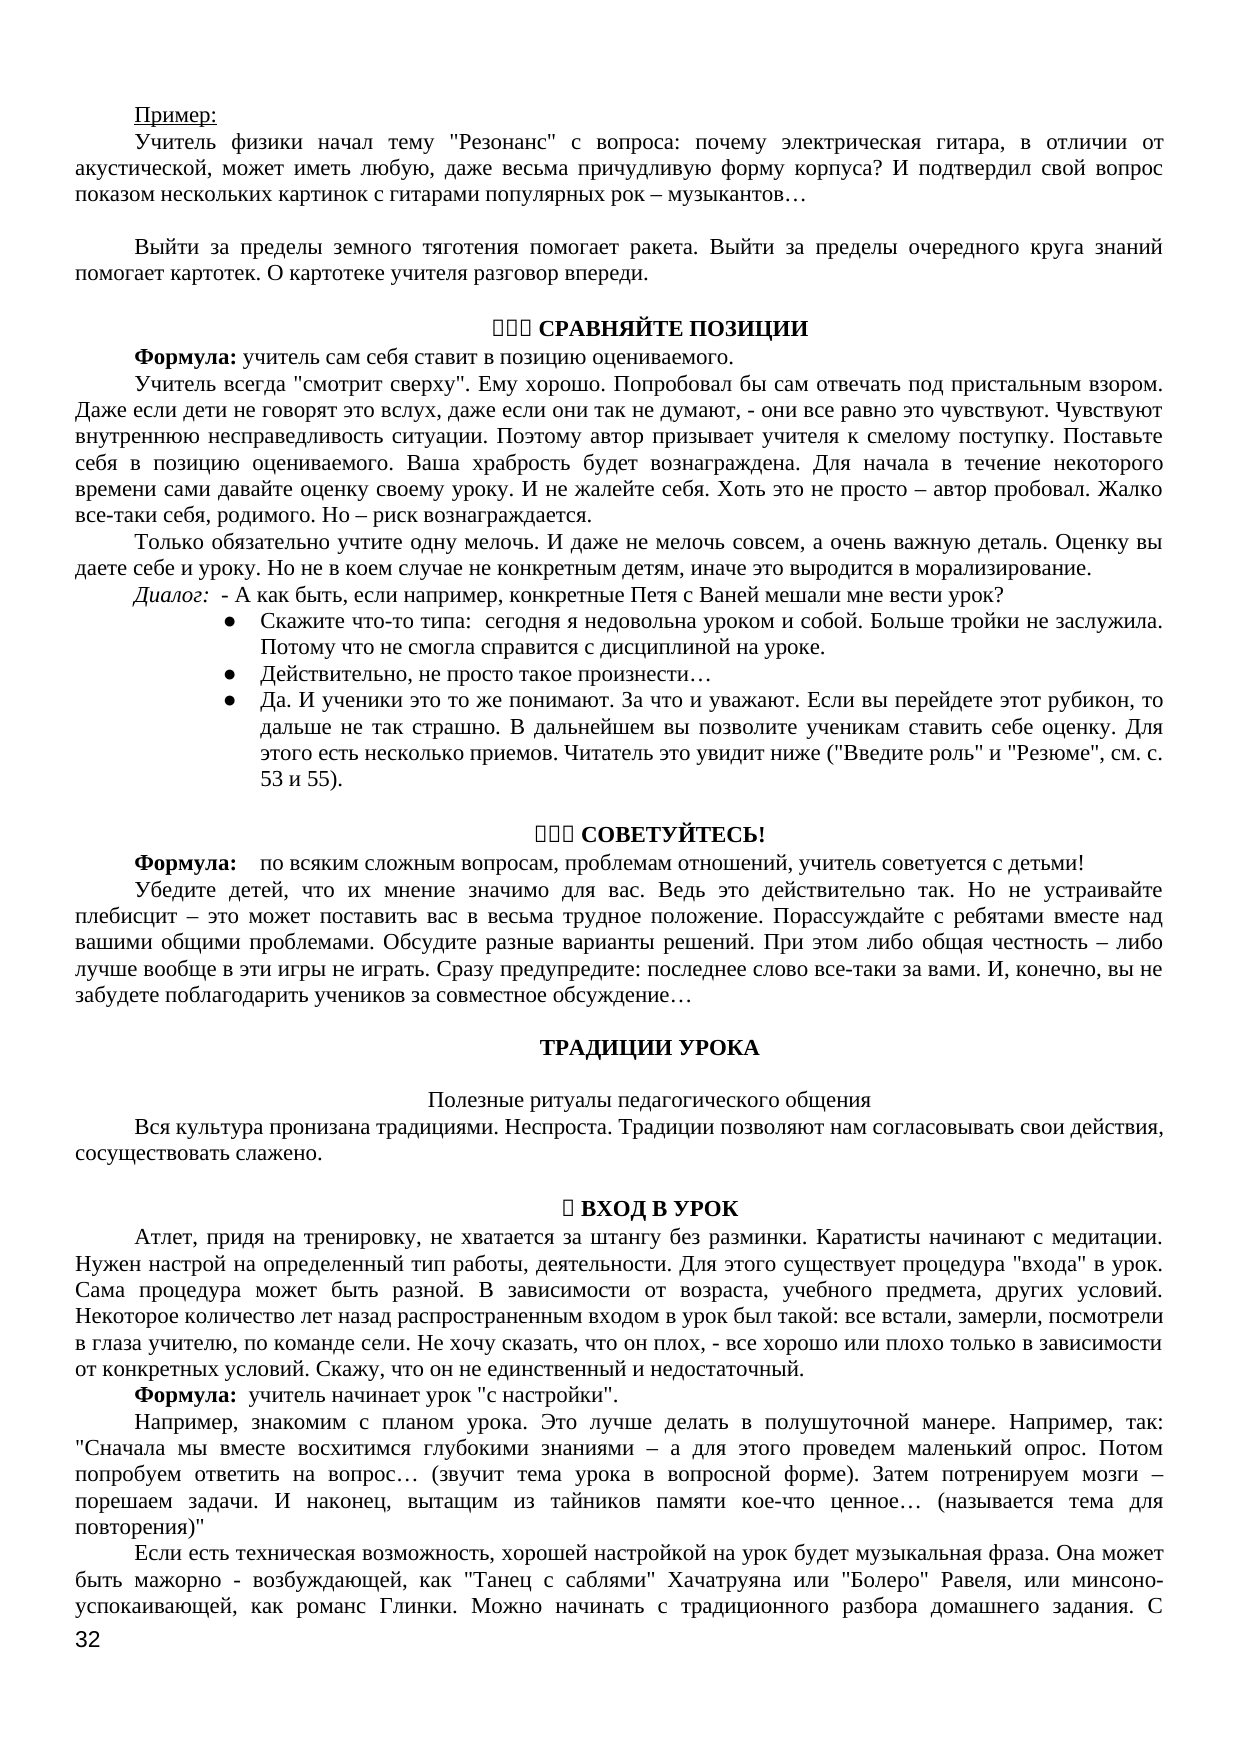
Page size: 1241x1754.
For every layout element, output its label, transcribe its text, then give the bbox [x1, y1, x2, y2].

text Формула: по всяким сложным вопросам, проблемам отношений, учитель советуется с детьми! [134, 849, 1165, 876]
text Убедите детей, что их мнение значимо для вас. Ведь это действительно так. Но не устраивайте плебисцит – это может поставить вас в весьма трудное положение. Порассуждайте с ребятами вместе над вашими общими проблемами. Обсудите разные варианты решений. При этом либо общая честность – либо лучше вообще в эти игры не играть. Сразу предупредите: последнее слово все-таки за вами. И, конечно, вы не забудете поблагодарить учеников за совместное обсуждение… [75, 876, 1165, 1007]
text Формула: учитель сам себя ставит в позицию оцениваемого. [75, 343, 1165, 370]
text Пример: [75, 101, 1165, 128]
list Скажите что-то типа: сегодня я недовольна уроком и собой. Больше тройки не заслужила. Потому что не смогла справится с дисциплиной на уроке. [223, 607, 1165, 660]
text  ВХОД В УРОК [75, 1192, 1165, 1223]
text Учитель физики начал тему "Резонанс" с вопроса: почему электрическая гитара, в отличии от акустической, может иметь любую, даже весьма причудливую форму корпуса? И подтвердил свой вопрос показом нескольких картинок с гитарами популярных рок – музыкантов… [75, 128, 1165, 207]
text Вся культура пронизана традициями. Неспроста. Традиции позволяют нам согласовывать свои действия, сосуществовать слажено. [75, 1113, 1165, 1166]
text  СОВЕТУЙТЕСЬ! [75, 818, 1165, 849]
list Действительно, не просто такое произнести… [223, 660, 1165, 686]
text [75, 1539, 1165, 1618]
text Только обязательно учтите одну мелочь. И даже не мелочь совсем, а очень важную деталь. Оценку вы даете себе и уроку. Но не в коем случае не конкретным детям, иначе это выродится в морализирование. [75, 528, 1165, 581]
text Учитель всегда "смотрит сверху". Ему хорошо. Попробовал бы сам отвечать под пристальным взором. Даже если дети не говорят это вслух, даже если они так не думают, - они все равно это чувствуют. Чувствуют внутреннюю несправедливость ситуации. Поэтому автор призывает учителя к смелому поступку. Поставьте себя в позицию оцениваемого. Ваша храбрость будет вознаграждена. Для начала в течение некоторого времени сами давайте оценку своему уроку. И не жалейте себя. Хоть это не просто – автор пробовал. Жалко все-таки себя, родимого. Но – риск вознаграждается. [75, 370, 1165, 528]
text Диалог: - А как быть, если например, конкретные Петя с Ваней мешали мне вести урок? [75, 581, 1165, 607]
text Формула: учитель начинает урок "с настройки". [75, 1381, 1165, 1408]
text Например, знакомим с планом урока. Это лучше делать в полушуточной манере. Например, так: "Сначала мы вместе восхитимся глубокими знаниями – а для этого проведем маленький опрос. Потом попробуем ответить на вопрос… (звучит тема урока в вопросной форме). Затем потренируем мозги – порешаем задачи. И наконец, вытащим из тайников памяти кое-что ценное… (называется тема для повторения)" [75, 1408, 1165, 1539]
text Атлет, придя на тренировку, не хватается за штангу без разминки. Каратисты начинают с медитации. Нужен настрой на определенный тип работы, деятельности. Для этого существует процедура "входа" в урок. Сама процедура может быть разной. В зависимости от возраста, учебного предмета, других условий. Некоторое количество лет назад распространенным входом в урок был такой: все встали, замерли, посмотрели в глаза учителю, по команде сели. Не хочу сказать, что он плох, - все хорошо или плохо только в зависимости от конкретных условий. Скажу, что он не единственный и недостаточный. [75, 1223, 1165, 1381]
text  СРАВНЯЙТЕ ПОЗИЦИИ [75, 312, 1165, 343]
text Полезные ритуалы педагогического общения [75, 1087, 1165, 1113]
text Выйти за пределы земного тяготения помогает ракета. Выйти за пределы очередного круга знаний помогает картотек. О картотеке учителя разговор впереди. [75, 233, 1165, 286]
list Да. И ученики это то же понимают. За что и уважают. Если вы перейдете этот рубикон, то дальше не так страшно. В дальнейшем вы позволите ученикам ставить себе оценку. Для этого есть несколько приемов. Читатель это увидит ниже ("Введите роль" и "Резюме", см. с. 53 и 55). [223, 686, 1165, 792]
text ТРАДИЦИИ УРОКА [75, 1034, 1165, 1060]
